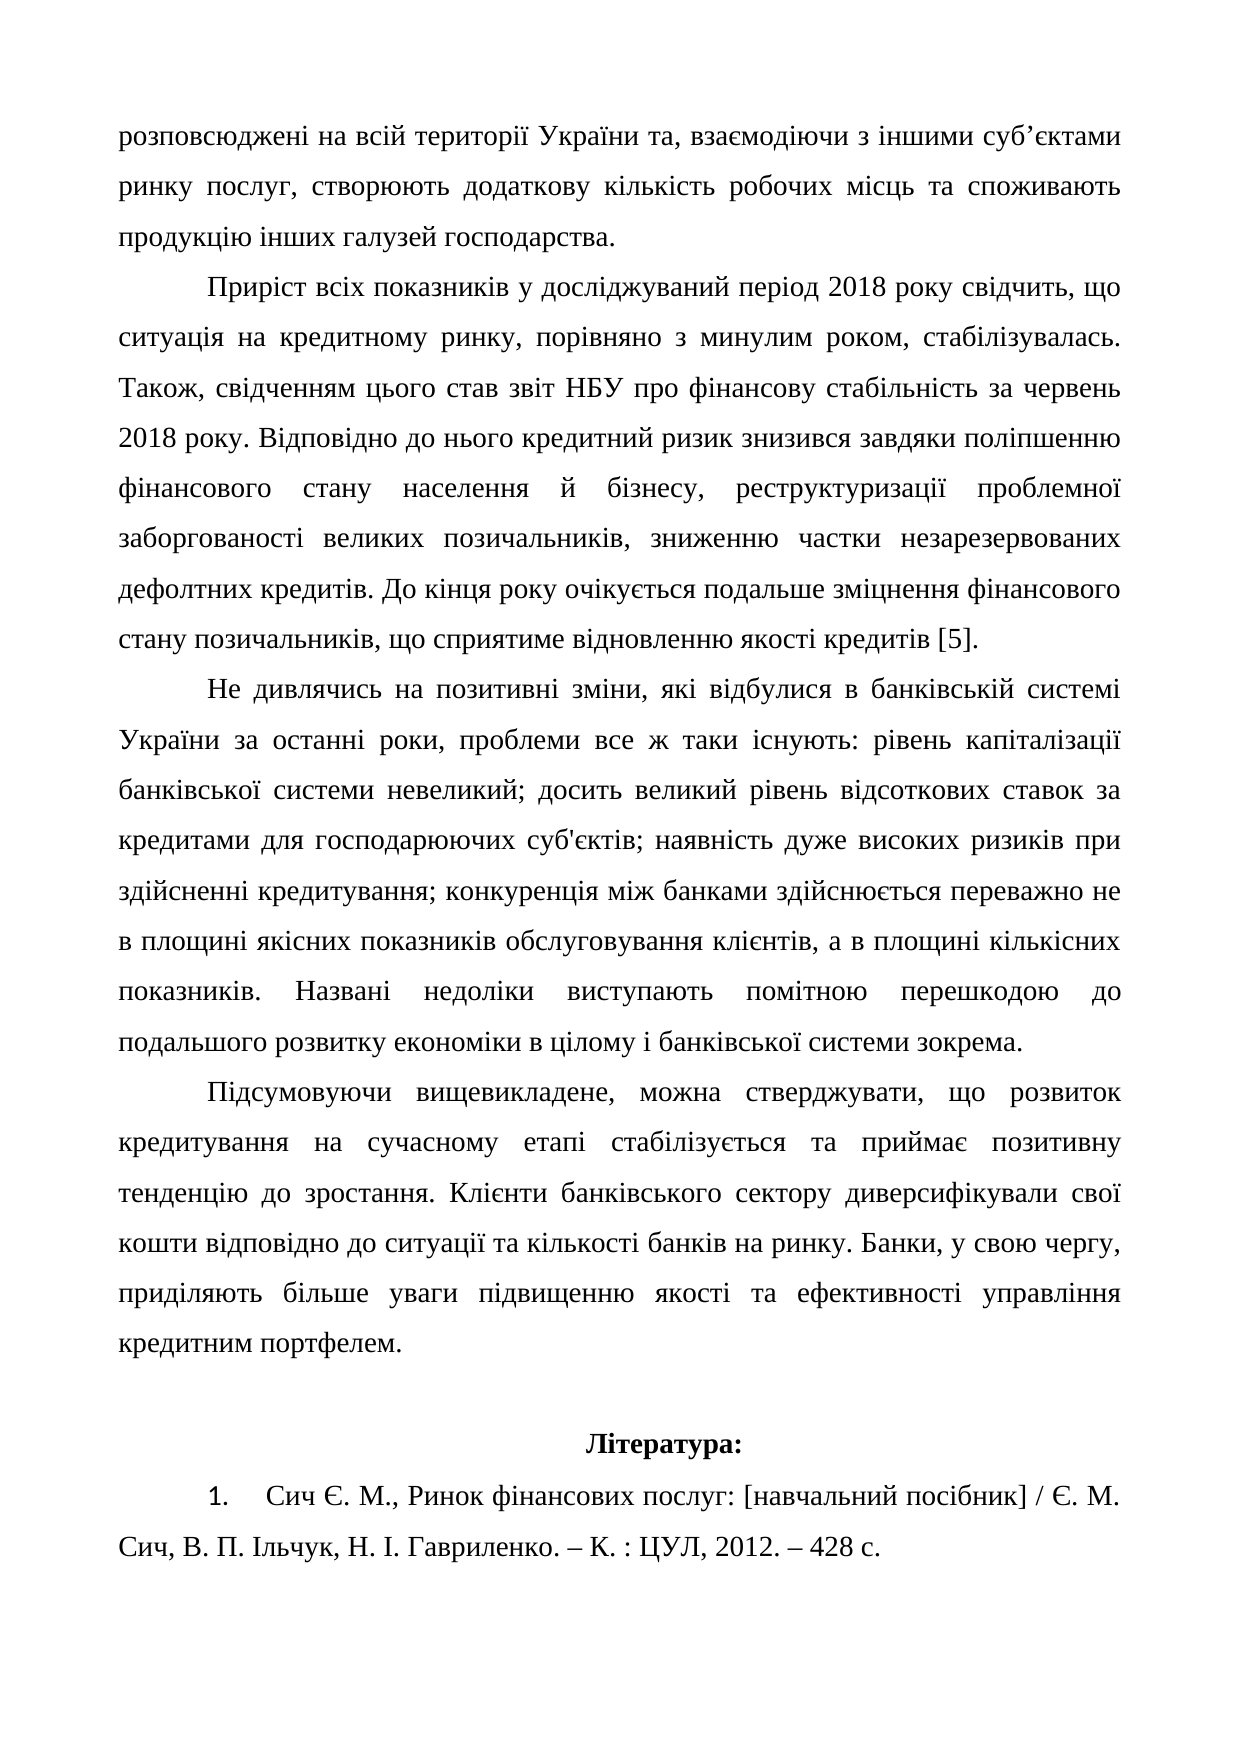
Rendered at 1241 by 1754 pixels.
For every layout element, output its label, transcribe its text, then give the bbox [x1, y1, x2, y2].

text Не дивлячись на позитивні зміни, які відбулися в банківській системі України за останні роки, проблеми все ж таки існують: рівень капіталізації банківської системи невеликий; досить великий рівень відсоткових ставок за кредитами для господарюючих суб'єктів; наявність дуже високих ризиків при здійсненні кредитування; конкуренція між банками здійснюється переважно не в площині якісних показників обслуговування клієнтів, а в площині кількісних показників. Названі недоліки виступають помітною перешкодою до подальшого розвитку економіки в цілому і банківської системи зокрема. [118, 672, 1122, 1057]
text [118, 118, 1122, 252]
list Сич Є. М., Ринок фінансових послуг: [навчальний посібник] / Є. М. Сич, В. П. Ільчук, Н. І. Гавриленко. – К. : ЦУЛ, 2012. – 428 с. [118, 1477, 1122, 1562]
text Приріст всіх показників у досліджуваний період 2018 року свідчить, що ситуація на кредитному ринку, порівняно з минулим роком, стабілізувалась. Також, свідченням цього став звіт НБУ про фінансову стабільність за червень 2018 року. Відповідно до нього кредитний ризик знизився завдяки поліпшенню фінансового стану населення й бізнесу, реструктуризації проблемної заборгованості великих позичальників, зниженню частки незарезервованих дефолтних кредитів. До кінця року очікується подальше зміцнення фінансового стану позичальників, що сприятиме відновленню якості кредитів [5]. [118, 269, 1122, 655]
text Підсумовуючи вищевикладене, можна стверджувати, що розвиток кредитування на сучасному етапі стабілізується та приймає позитивну тенденцію до зростання. Клієнти банківського сектору диверсифікували свої кошти відповідно до ситуації та кількості банків на ринку. Банки, у свою чергу, приділяють бiльше уваги пiдвищенню якостi та ефективностi управлiння кредитним портфелем. [118, 1074, 1122, 1359]
text Література: [118, 1426, 1122, 1460]
